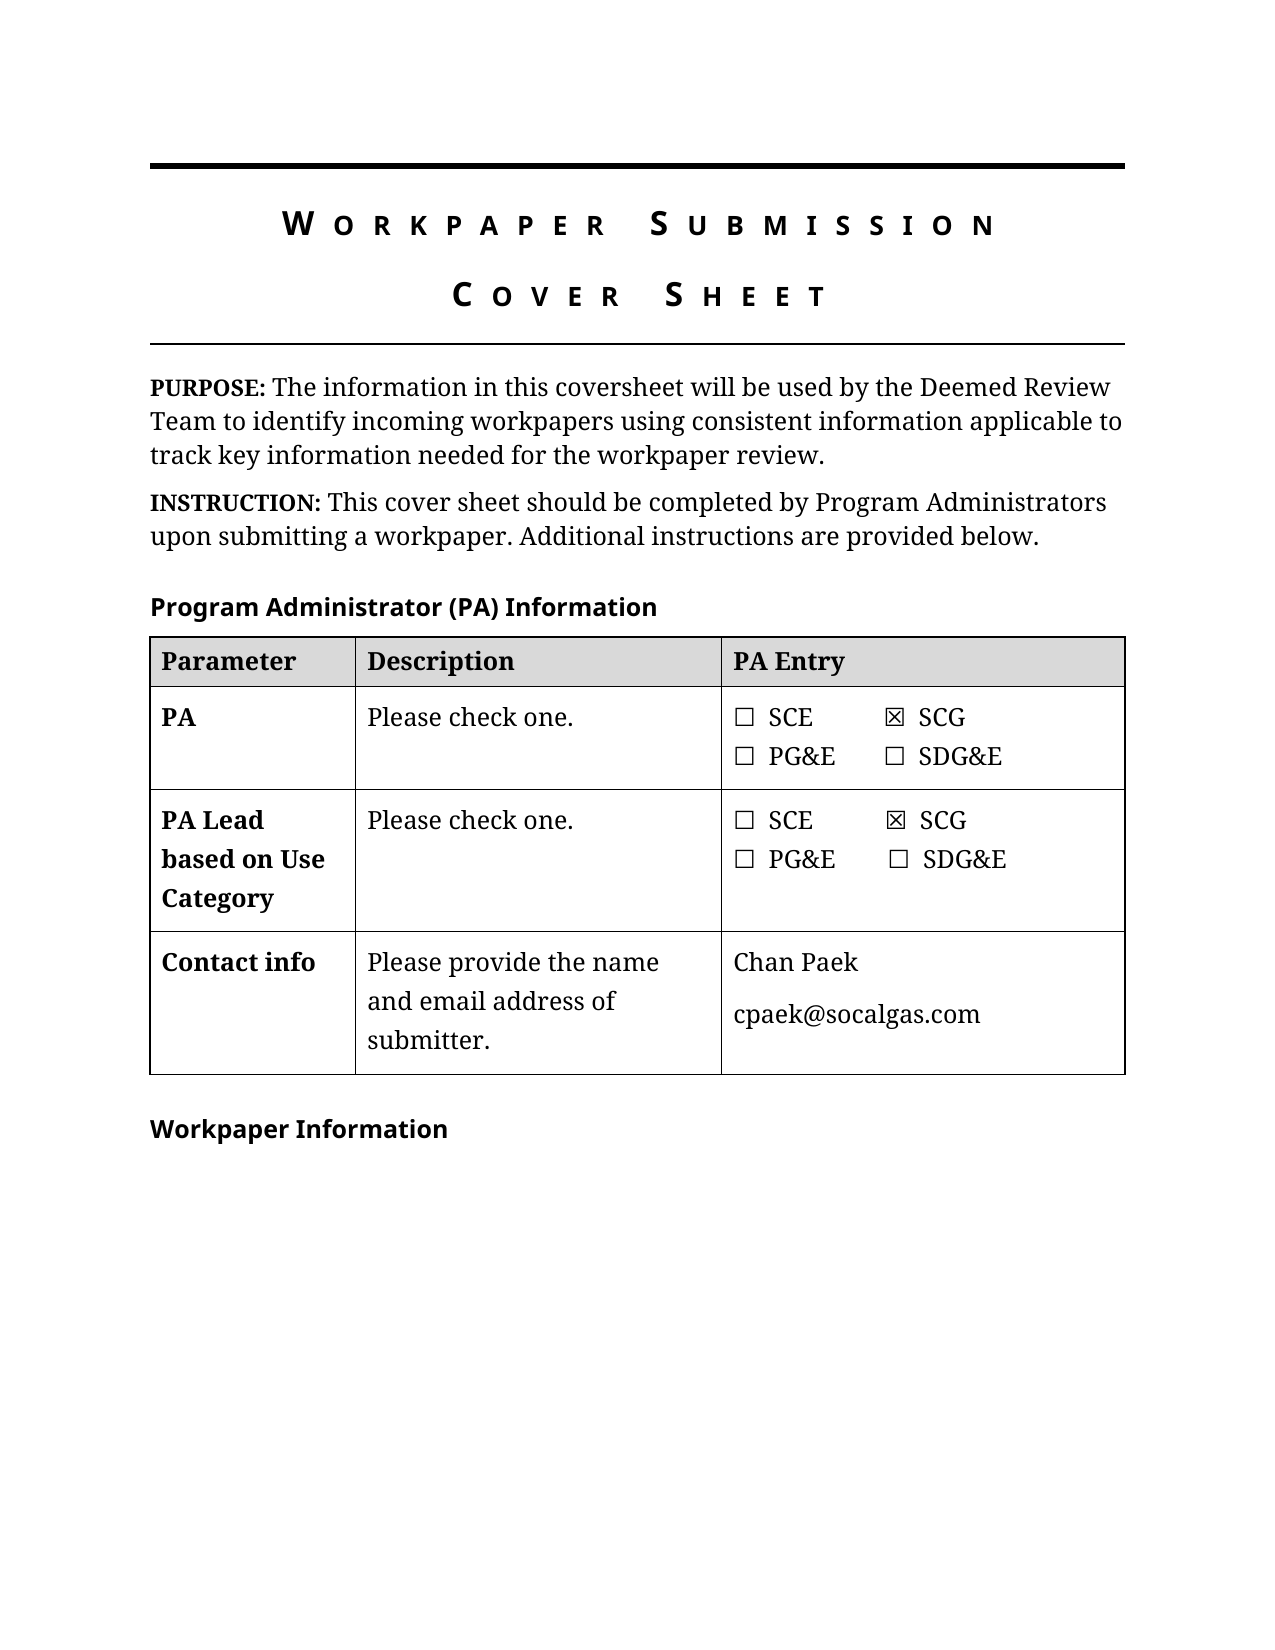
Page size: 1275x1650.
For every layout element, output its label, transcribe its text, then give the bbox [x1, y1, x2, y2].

text Workpaper Information [150, 1112, 1125, 1146]
table_header PA Entry [722, 638, 1124, 686]
text Cover Sheet [150, 233, 1125, 343]
text Workpaper Submission [150, 169, 1125, 233]
table_cell SCG SDG&E [872, 687, 1124, 789]
table_cell Please check one. [356, 687, 721, 789]
table_cell PA Lead based on Use Category [151, 790, 355, 931]
table_cell Please provide the name and email address of submitter. [356, 932, 721, 1073]
text Purpose: The information in this coversheet will be used by the Deemed Review Team to identify incoming workpapers using consistent information applicable to track key information needed for the workpaper review. [150, 369, 1125, 472]
text Program Administrator (PA) Information [150, 590, 1125, 624]
text INSTRUCTION: This cover sheet should be completed by Program Administrators upon submitting a workpaper. Additional instructions are provided below. [150, 484, 1125, 552]
table_header Description [356, 638, 721, 686]
table_cell SCE SCG PG&E SDG&E [722, 790, 1124, 931]
table_cell Contact info [151, 932, 355, 1073]
table_header Parameter [151, 638, 355, 686]
table_cell PA [151, 687, 355, 789]
table_cell Chan Paek cpaek@socalgas.com [722, 932, 1124, 1073]
table_cell Please check one. [356, 790, 721, 931]
table_cell SCE PG&E [722, 687, 872, 789]
